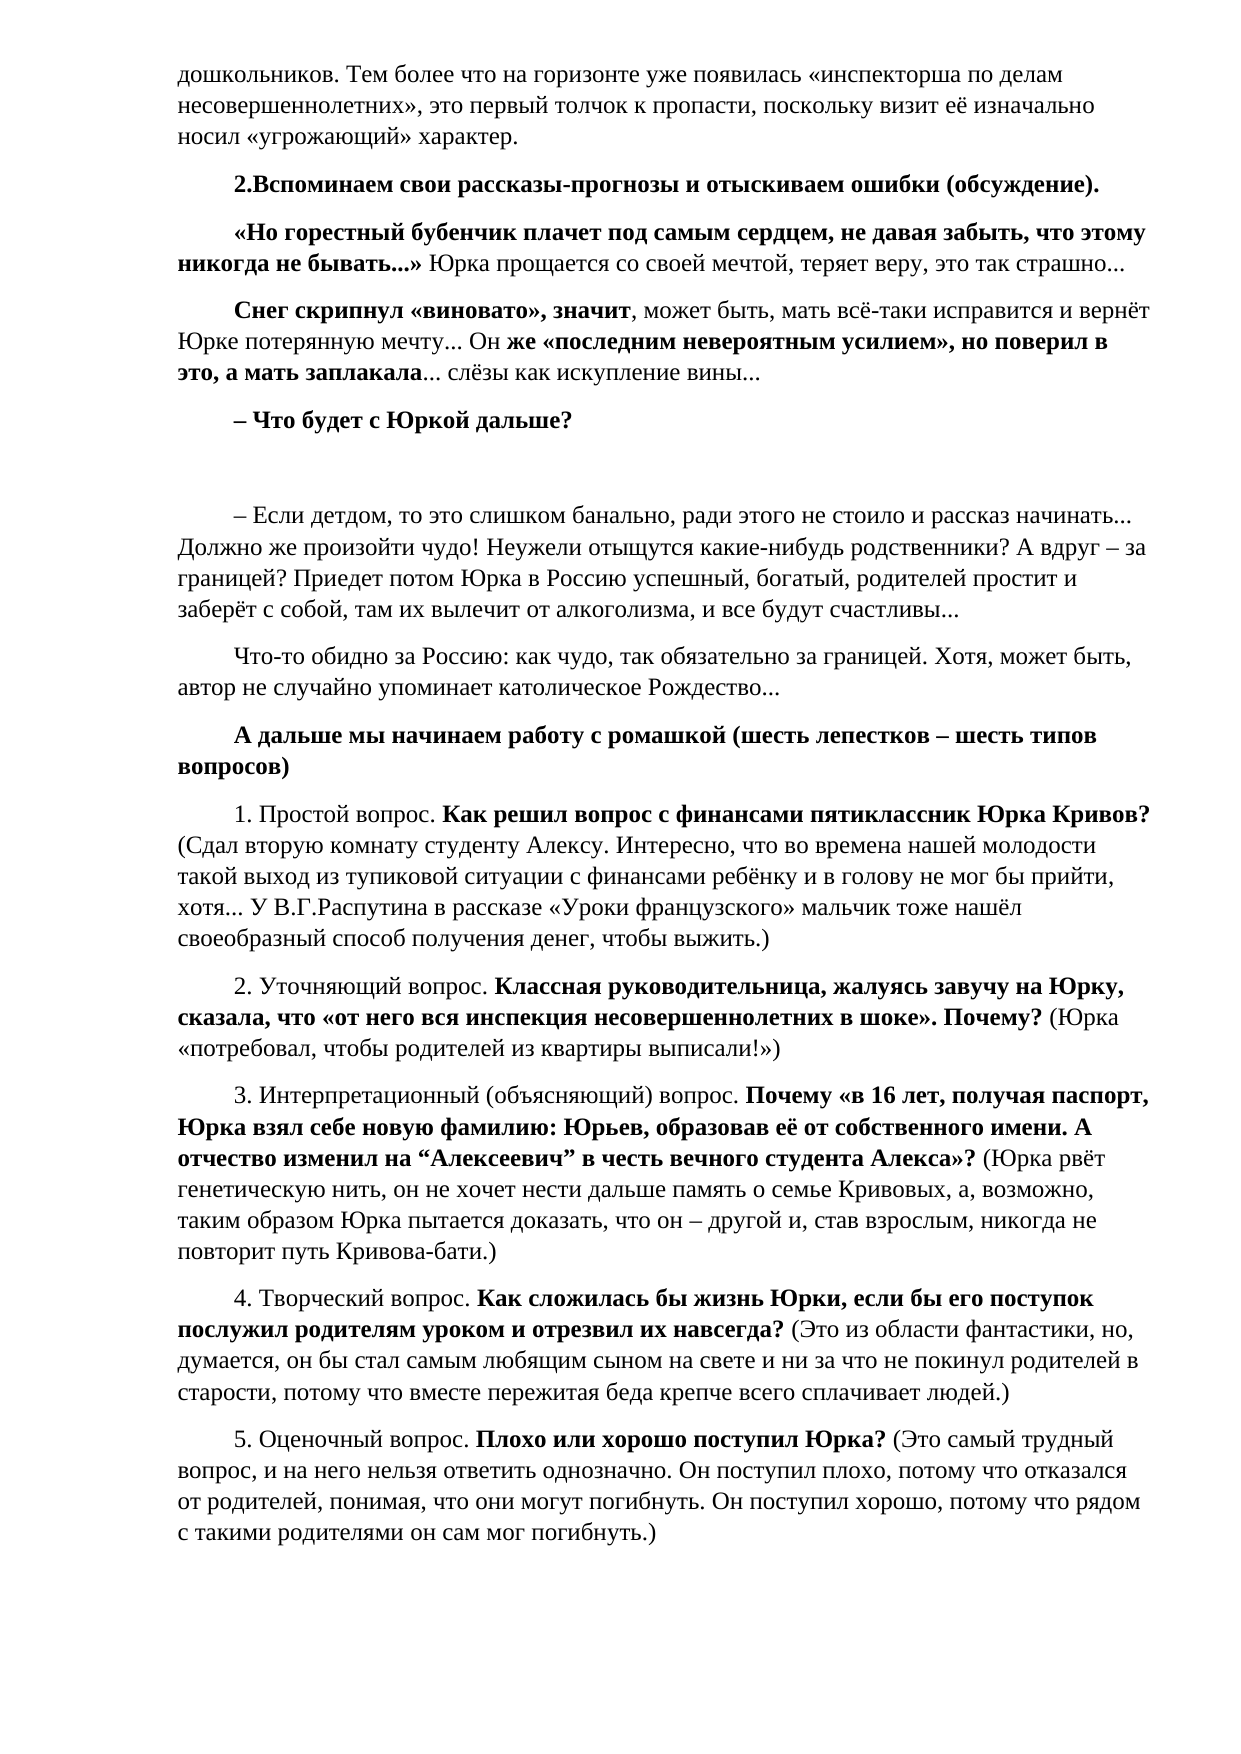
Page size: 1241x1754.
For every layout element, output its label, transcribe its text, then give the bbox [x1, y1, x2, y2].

text – Что будет с Юркой дальше? [177, 405, 1152, 434]
text А дальше мы начинаем работу с ромашкой (шесть лепестков – шесть типов вопросов) [177, 720, 1152, 780]
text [177, 59, 1152, 150]
text 2.Вспоминаем свои рассказы-прогнозы и отыскиваем ошибки (обсуждение). [177, 169, 1152, 198]
text 5. Оценочный вопрос. Плохо или хорошо поступил Юрка? (Это самый трудный вопрос, и на него нельзя ответить однозначно. Он поступил плохо, потому что отказался от родителей, понимая, что они могут погибнуть. Он поступил хорошо, потому что рядом с такими родителями он сам мог погибнуть.) [177, 1424, 1152, 1546]
text 2. Уточняющий вопрос. Классная руководительница, жалуясь завучу на Юрку, сказала, что «от него вся инспекция несовершеннолетних в шоке». Почему? (Юрка «потребовал, чтобы родителей из квартиры выписали!») [177, 971, 1152, 1062]
text 1. Простой вопрос. Как решил вопрос с финансами пятиклассник Юрка Кривов? (Сдал вторую комнату студенту Алексу. Интересно, что во времена нашей молодости такой выход из тупиковой ситуации с финансами ребёнку и в голову не мог бы прийти, хотя... У В.Г.Распутина в рассказе «Уроки французского» мальчик тоже нашёл своеобразный способ получения денег, чтобы выжить.) [177, 799, 1152, 952]
text «Но горестный бубенчик плачет под самым сердцем, не давая забыть, что этому никогда не бывать...» Юрка прощается со своей мечтой, теряет веру, это так страшно... [177, 217, 1152, 276]
text Снег скрипнул «виновато», значит, может быть, мать всё-таки исправится и вернёт Юрке потерянную мечту... Он же «последним невероятным усилием», но поверил в это, а мать заплакала... слёзы как искупление вины... [177, 295, 1152, 386]
text 3. Интерпретационный (объясняющий) вопрос. Почему «в 16 лет, получая паспорт, Юрка взял себе новую фамилию: Юрьев, образовав её от собственного имени. А отчество изменил на “Алексеевич” в честь вечного студента Алекса»? (Юрка рвёт генетическую нить, он не хочет нести дальше память о семье Кривовых, а, возможно, таким образом Юрка пытается доказать, что он – другой и, став взрослым, никогда не повторит путь Кривова-бати.) [177, 1081, 1152, 1264]
text Что-то обидно за Россию: как чудо, так обязательно за границей. Хотя, может быть, автор не случайно упоминает католическое Рождество... [177, 641, 1152, 701]
text 4. Творческий вопрос. Как сложилась бы жизнь Юрки, если бы его поступок послужил родителям уроком и отрезвил их навсегда? (Это из области фантастики, но, думается, он бы стал самым любящим сыном на свете и ни за что не покинул родителей в старости, потому что вместе пережитая беда крепче всего сплачивает людей.) [177, 1283, 1152, 1405]
text – Если детдом, то это слишком банально, ради этого не стоило и рассказ начинать... Должно же произойти чудо! Неужели отыщутся какие-нибудь родственники? А вдруг – за границей? Приедет потом Юрка в Россию успешный, богатый, родителей простит и заберёт с собой, там их вылечит от алкоголизма, и все будут счастливы... [177, 501, 1152, 622]
